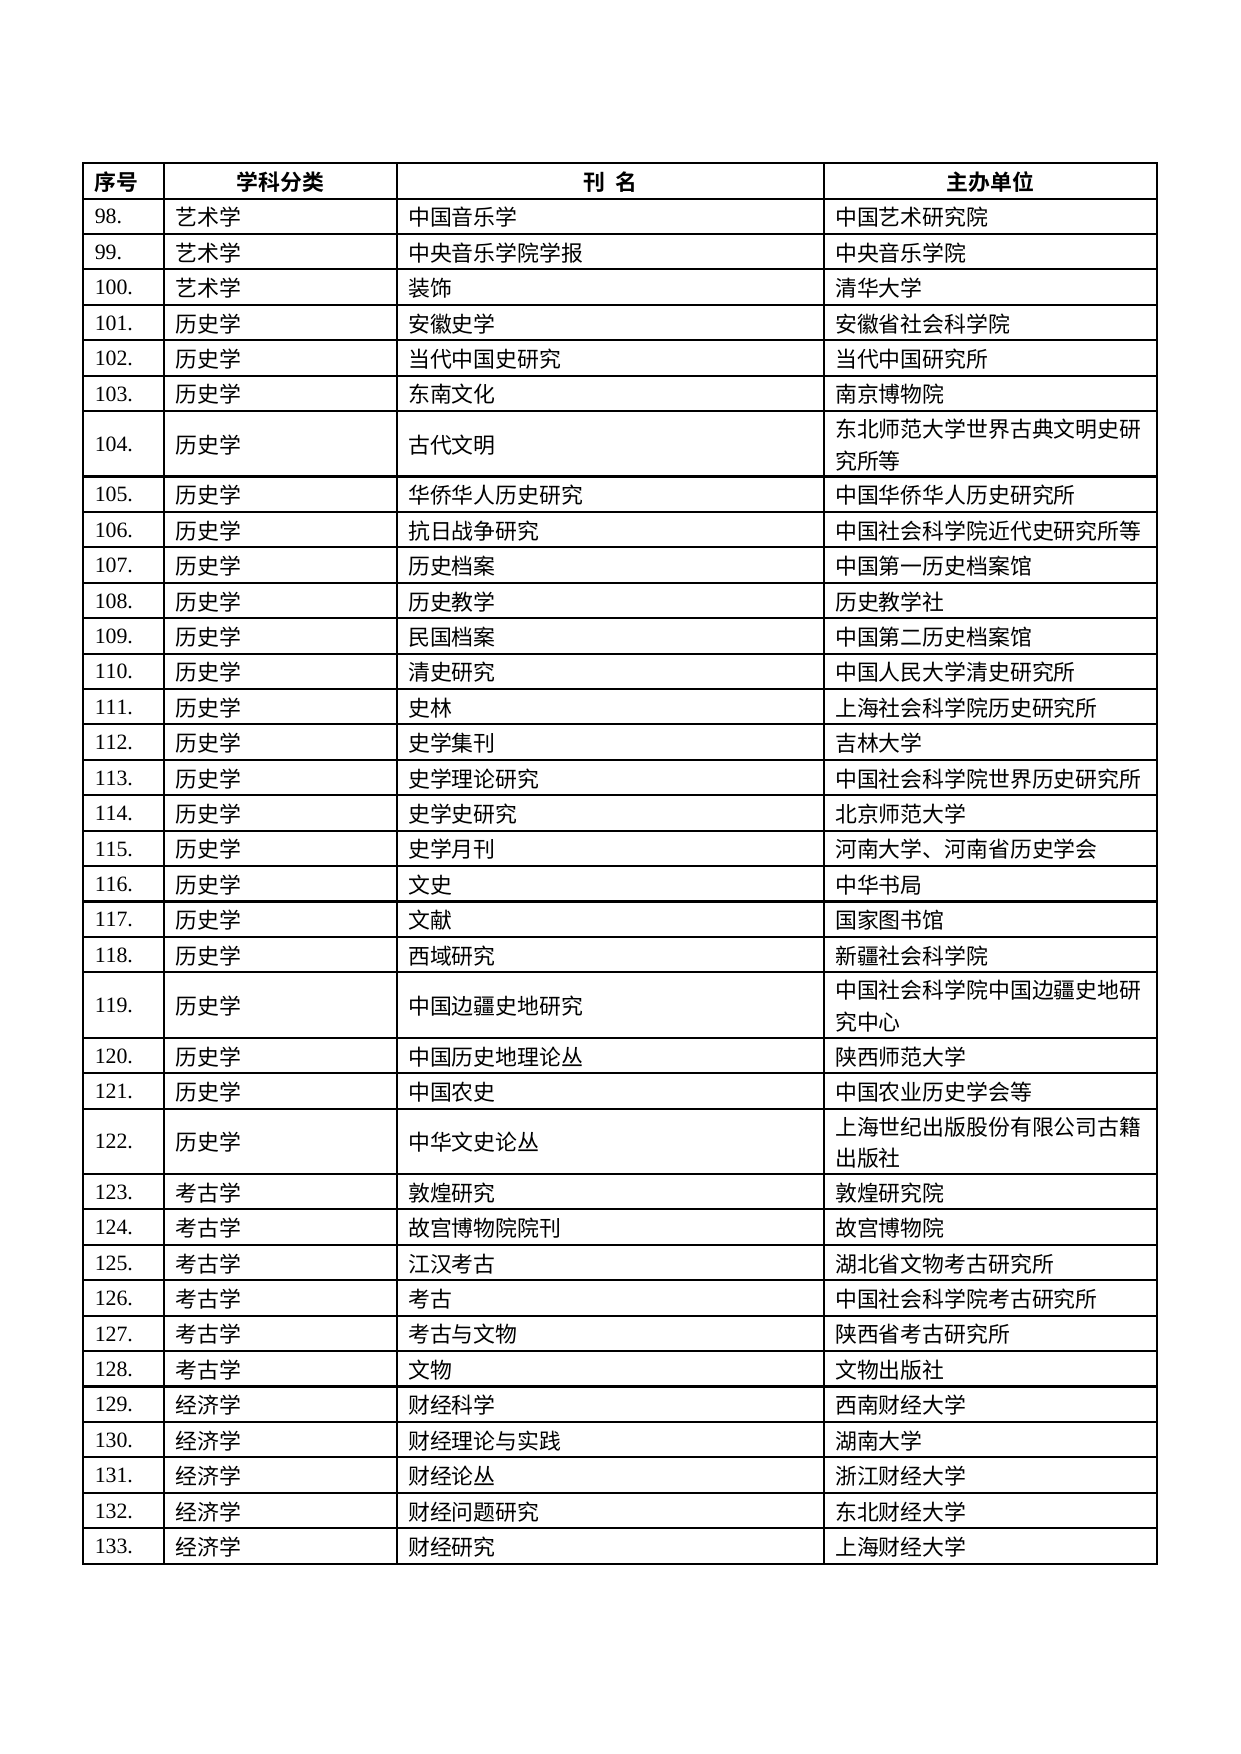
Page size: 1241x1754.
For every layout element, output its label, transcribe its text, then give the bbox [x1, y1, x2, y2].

table_cell 湖北省文物考古研究所 [825, 1246, 1156, 1279]
table_cell 103. [84, 377, 163, 410]
table_cell 艺术学 [165, 235, 396, 268]
table_cell 历史学 [165, 796, 396, 829]
table_cell 111. [84, 690, 163, 723]
table_header 序号 [84, 164, 163, 197]
table_cell 财经问题研究 [398, 1494, 823, 1527]
table_cell 125. [84, 1246, 163, 1279]
table_cell 经济学 [165, 1423, 396, 1456]
table_cell 101. [84, 306, 163, 339]
table_cell 历史学 [165, 619, 396, 652]
table_header 主办单位 [825, 164, 1156, 197]
table_cell 历史教学 [398, 584, 823, 617]
table_cell 中国社会科学院近代史研究所等 [825, 513, 1156, 546]
table_cell 国家图书馆 [825, 903, 1156, 936]
table_cell 历史学 [165, 548, 396, 582]
table_cell 故宫博物院 [825, 1210, 1156, 1244]
table_cell 105. [84, 478, 163, 511]
table_header 刊 名 [398, 164, 823, 197]
table_cell 考古学 [165, 1281, 396, 1314]
table_cell 历史学 [165, 973, 396, 1037]
table_cell 吉林大学 [825, 725, 1156, 759]
table_cell 新疆社会科学院 [825, 938, 1156, 971]
table_cell 历史学 [165, 690, 396, 723]
table_cell 安徽史学 [398, 306, 823, 339]
table_cell 历史学 [165, 655, 396, 688]
table_cell 102. [84, 341, 163, 374]
table_cell 历史学 [165, 584, 396, 617]
table_cell 北京师范大学 [825, 796, 1156, 829]
table_cell 129. [84, 1388, 163, 1421]
table_cell 考古学 [165, 1175, 396, 1208]
table_cell 上海世纪出版股份有限公司古籍出版社 [825, 1110, 1156, 1173]
table_cell 中央音乐学院学报 [398, 235, 823, 268]
table_cell 经济学 [165, 1458, 396, 1492]
table_cell 考古学 [165, 1352, 396, 1385]
table_cell 124. [84, 1210, 163, 1244]
table_cell 史学史研究 [398, 796, 823, 829]
table_cell 东南文化 [398, 377, 823, 410]
table_cell 中国华侨华人历史研究所 [825, 478, 1156, 511]
table_cell 119. [84, 973, 163, 1037]
table_cell 132. [84, 1494, 163, 1527]
table_cell 中国艺术研究院 [825, 200, 1156, 233]
table_cell 历史学 [165, 306, 396, 339]
table_cell 历史学 [165, 725, 396, 759]
table_cell 文物出版社 [825, 1352, 1156, 1385]
table_cell 财经科学 [398, 1388, 823, 1421]
table_cell 艺术学 [165, 270, 396, 304]
table_cell 中国音乐学 [398, 200, 823, 233]
table_cell 107. [84, 548, 163, 582]
table_cell 118. [84, 938, 163, 971]
table_cell 历史学 [165, 1074, 396, 1107]
table_cell 安徽省社会科学院 [825, 306, 1156, 339]
table_cell 上海财经大学 [825, 1529, 1156, 1562]
table_cell 考古学 [165, 1210, 396, 1244]
table_cell 历史学 [165, 761, 396, 794]
table_cell 考古学 [165, 1246, 396, 1279]
table_cell 清华大学 [825, 270, 1156, 304]
table_cell 中国第二历史档案馆 [825, 619, 1156, 652]
table_cell 东北财经大学 [825, 1494, 1156, 1527]
table_cell 史林 [398, 690, 823, 723]
table_cell 109. [84, 619, 163, 652]
table_cell 考古与文物 [398, 1317, 823, 1350]
table_cell 敦煌研究院 [825, 1175, 1156, 1208]
table_cell 131. [84, 1458, 163, 1492]
table_cell 121. [84, 1074, 163, 1107]
table_cell 历史学 [165, 341, 396, 374]
table_header 学科分类 [165, 164, 396, 197]
table_cell 华侨华人历史研究 [398, 478, 823, 511]
table_cell 99. [84, 235, 163, 268]
table_cell 财经理论与实践 [398, 1423, 823, 1456]
table_cell 文献 [398, 903, 823, 936]
table_cell 东北师范大学世界古典文明史研究所等 [825, 412, 1156, 475]
table_cell 江汉考古 [398, 1246, 823, 1279]
table_cell 127. [84, 1317, 163, 1350]
table_cell 西南财经大学 [825, 1388, 1156, 1421]
table_cell 敦煌研究 [398, 1175, 823, 1208]
table_cell 117. [84, 903, 163, 936]
table_cell 122. [84, 1110, 163, 1173]
table_cell 古代文明 [398, 412, 823, 475]
table_cell 中国农业历史学会等 [825, 1074, 1156, 1107]
table_cell 中央音乐学院 [825, 235, 1156, 268]
table_cell 历史学 [165, 1110, 396, 1173]
table_cell 浙江财经大学 [825, 1458, 1156, 1492]
table_cell 史学月刊 [398, 832, 823, 865]
table_cell 120. [84, 1039, 163, 1072]
table_cell 108. [84, 584, 163, 617]
table_cell 中国社会科学院中国边疆史地研究中心 [825, 973, 1156, 1037]
table_cell 史学理论研究 [398, 761, 823, 794]
table_cell 河南大学、河南省历史学会 [825, 832, 1156, 865]
table_cell 中国社会科学院世界历史研究所 [825, 761, 1156, 794]
table_cell 历史学 [165, 478, 396, 511]
table_cell 湖南大学 [825, 1423, 1156, 1456]
table_cell 130. [84, 1423, 163, 1456]
table_cell 133. [84, 1529, 163, 1562]
table_cell 历史教学社 [825, 584, 1156, 617]
table_cell 112. [84, 725, 163, 759]
table_cell 文物 [398, 1352, 823, 1385]
table_cell 104. [84, 412, 163, 475]
table_cell 考古学 [165, 1317, 396, 1350]
table_cell 中国社会科学院考古研究所 [825, 1281, 1156, 1314]
table_cell 清史研究 [398, 655, 823, 688]
table_cell 历史档案 [398, 548, 823, 582]
table_cell 财经研究 [398, 1529, 823, 1562]
table_cell 历史学 [165, 513, 396, 546]
table_cell 历史学 [165, 832, 396, 865]
table_cell 历史学 [165, 938, 396, 971]
table_cell 98. [84, 200, 163, 233]
table_cell 历史学 [165, 1039, 396, 1072]
table_cell 中国历史地理论丛 [398, 1039, 823, 1072]
table_cell 中国边疆史地研究 [398, 973, 823, 1037]
table_cell 历史学 [165, 903, 396, 936]
table_cell 文史 [398, 867, 823, 900]
table_cell 历史学 [165, 867, 396, 900]
table_cell 100. [84, 270, 163, 304]
table_cell 上海社会科学院历史研究所 [825, 690, 1156, 723]
table_cell 中国第一历史档案馆 [825, 548, 1156, 582]
table_cell 115. [84, 832, 163, 865]
table_cell 113. [84, 761, 163, 794]
table_cell 110. [84, 655, 163, 688]
table_cell 106. [84, 513, 163, 546]
table_cell 116. [84, 867, 163, 900]
table_cell 中华书局 [825, 867, 1156, 900]
table_cell 128. [84, 1352, 163, 1385]
table_cell 126. [84, 1281, 163, 1314]
table_cell 民国档案 [398, 619, 823, 652]
table_cell 历史学 [165, 412, 396, 475]
table_cell 123. [84, 1175, 163, 1208]
table_cell 艺术学 [165, 200, 396, 233]
table_cell 经济学 [165, 1388, 396, 1421]
table_cell 中国人民大学清史研究所 [825, 655, 1156, 688]
table_cell 抗日战争研究 [398, 513, 823, 546]
table_cell 中国农史 [398, 1074, 823, 1107]
table_cell 西域研究 [398, 938, 823, 971]
table_cell 历史学 [165, 377, 396, 410]
table_cell 装饰 [398, 270, 823, 304]
table_cell 陕西省考古研究所 [825, 1317, 1156, 1350]
table_cell 当代中国史研究 [398, 341, 823, 374]
table_cell 考古 [398, 1281, 823, 1314]
table_cell 财经论丛 [398, 1458, 823, 1492]
table_cell 当代中国研究所 [825, 341, 1156, 374]
table_cell 故宫博物院院刊 [398, 1210, 823, 1244]
table_cell 陕西师范大学 [825, 1039, 1156, 1072]
table_cell 经济学 [165, 1494, 396, 1527]
table_cell 南京博物院 [825, 377, 1156, 410]
table_cell 114. [84, 796, 163, 829]
table_cell 经济学 [165, 1529, 396, 1562]
table_cell 史学集刊 [398, 725, 823, 759]
table_cell 中华文史论丛 [398, 1110, 823, 1173]
